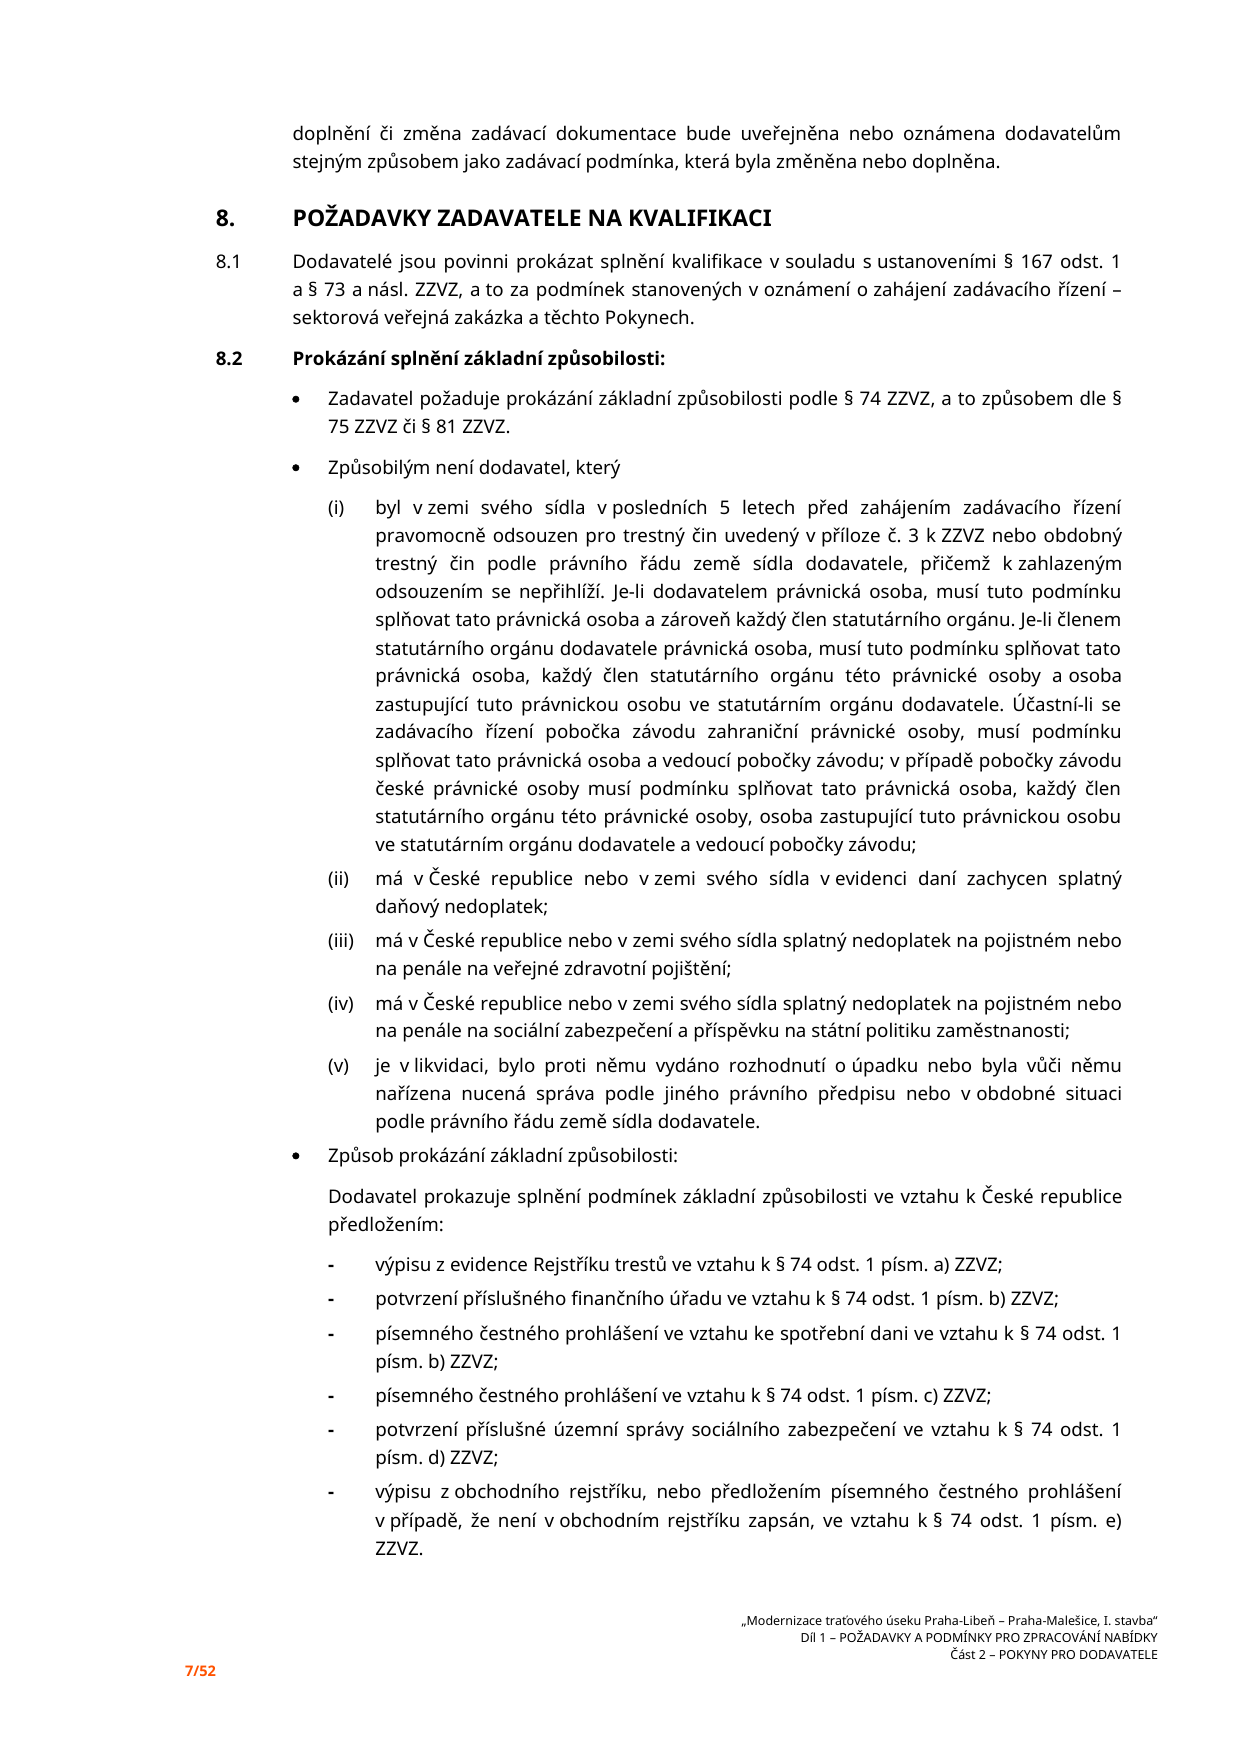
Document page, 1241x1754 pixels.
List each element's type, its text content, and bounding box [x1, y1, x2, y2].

text písemného čestného prohlášení ve vztahu ke spotřební dani ve vztahu k § 74 odst. 1 písm. b) ZZVZ; [328, 1320, 1122, 1373]
text potvrzení příslušného finančního úřadu ve vztahu k § 74 odst. 1 písm. b) ZZVZ; [328, 1286, 1122, 1311]
text Způsobilým není dodavatel, který [292, 454, 1122, 480]
text výpisu z obchodního rejstříku, nebo předložením písemného čestného prohlášení v případě, že není v obchodním rejstříku zapsán, ve vztahu k § 74 odst. 1 písm. e) ZZVZ. [328, 1479, 1122, 1560]
text Dodavatel prokazuje splnění podmínek základní způsobilosti ve vztahu k České republice předložením: [328, 1183, 1122, 1236]
text písemného čestného prohlášení ve vztahu k § 74 odst. 1 písm. c) ZZVZ; [328, 1382, 1122, 1408]
list byl v zemi svého sídla v posledních 5 letech před zahájením zadávacího řízení pravomocně odsouzen pro trestný čin uvedený v příloze č. 3 k ZZVZ nebo obdobný trestný čin podle právního řádu země sídla dodavatele, přičemž k zahlazeným odsouzením se nepřihlíží. Je-li dodavatelem právnická osoba, musí tuto podmínku splňovat tato právnická osoba a zároveň každý člen statutárního orgánu. Je-li členem statutárního orgánu dodavatele právnická osoba, musí tuto podmínku splňovat tato právnická osoba, každý člen statutárního orgánu této právnické osoby a osoba zastupující tuto právnickou osobu ve statutárním orgánu dodavatele. Účastní-li se zadávacího řízení pobočka závodu zahraniční právnické osoby, musí podmínku splňovat tato právnická osoba a vedoucí pobočky závodu; v případě pobočky závodu české právnické osoby musí podmínku splňovat tato právnická osoba, každý člen statutárního orgánu této právnické osoby, osoba zastupující tuto právnickou osobu ve statutárním orgánu dodavatele a vedoucí pobočky závodu; [328, 495, 1122, 856]
list je v likvidaci, bylo proti němu vydáno rozhodnutí o úpadku nebo byla vůči němu nařízena nucená správa podle jiného právního předpisu nebo v obdobné situaci podle právního řádu země sídla dodavatele. [328, 1052, 1122, 1134]
list má v České republice nebo v zemi svého sídla v evidenci daní zachycen splatný daňový nedoplatek; [328, 865, 1122, 919]
text Prokázání splnění základní způsobilosti: [216, 345, 1122, 371]
text výpisu z evidence Rejstříku trestů ve vztahu k § 74 odst. 1 písm. a) ZZVZ; [328, 1251, 1122, 1277]
text Dodavatelé jsou povinni prokázat splnění kvalifikace v souladu s ustanoveními § 167 odst. 1 a § 73 a násl. ZZVZ, a to za podmínek stanovených v oznámení o zahájení zadávacího řízení – sektorová veřejná zakázka a těchto Pokynech. [216, 248, 1122, 330]
text POŽADAVKY ZADAVATELE NA KVALIFIKACI [216, 202, 1122, 233]
text Způsob prokázání základní způsobilosti: [292, 1142, 1122, 1168]
text potvrzení příslušné územní správy sociálního zabezpečení ve vztahu k § 74 odst. 1 písm. d) ZZVZ; [328, 1417, 1122, 1470]
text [216, 121, 1122, 174]
list má v České republice nebo v zemi svého sídla splatný nedoplatek na pojistném nebo na penále na veřejné zdravotní pojištění; [328, 927, 1122, 981]
list má v České republice nebo v zemi svého sídla splatný nedoplatek na pojistném nebo na penále na sociální zabezpečení a příspěvku na státní politiku zaměstnanosti; [328, 990, 1122, 1043]
text Zadavatel požaduje prokázání základní způsobilosti podle § 74 ZZVZ, a to způsobem dle § 75 ZZVZ či § 81 ZZVZ. [292, 386, 1122, 439]
